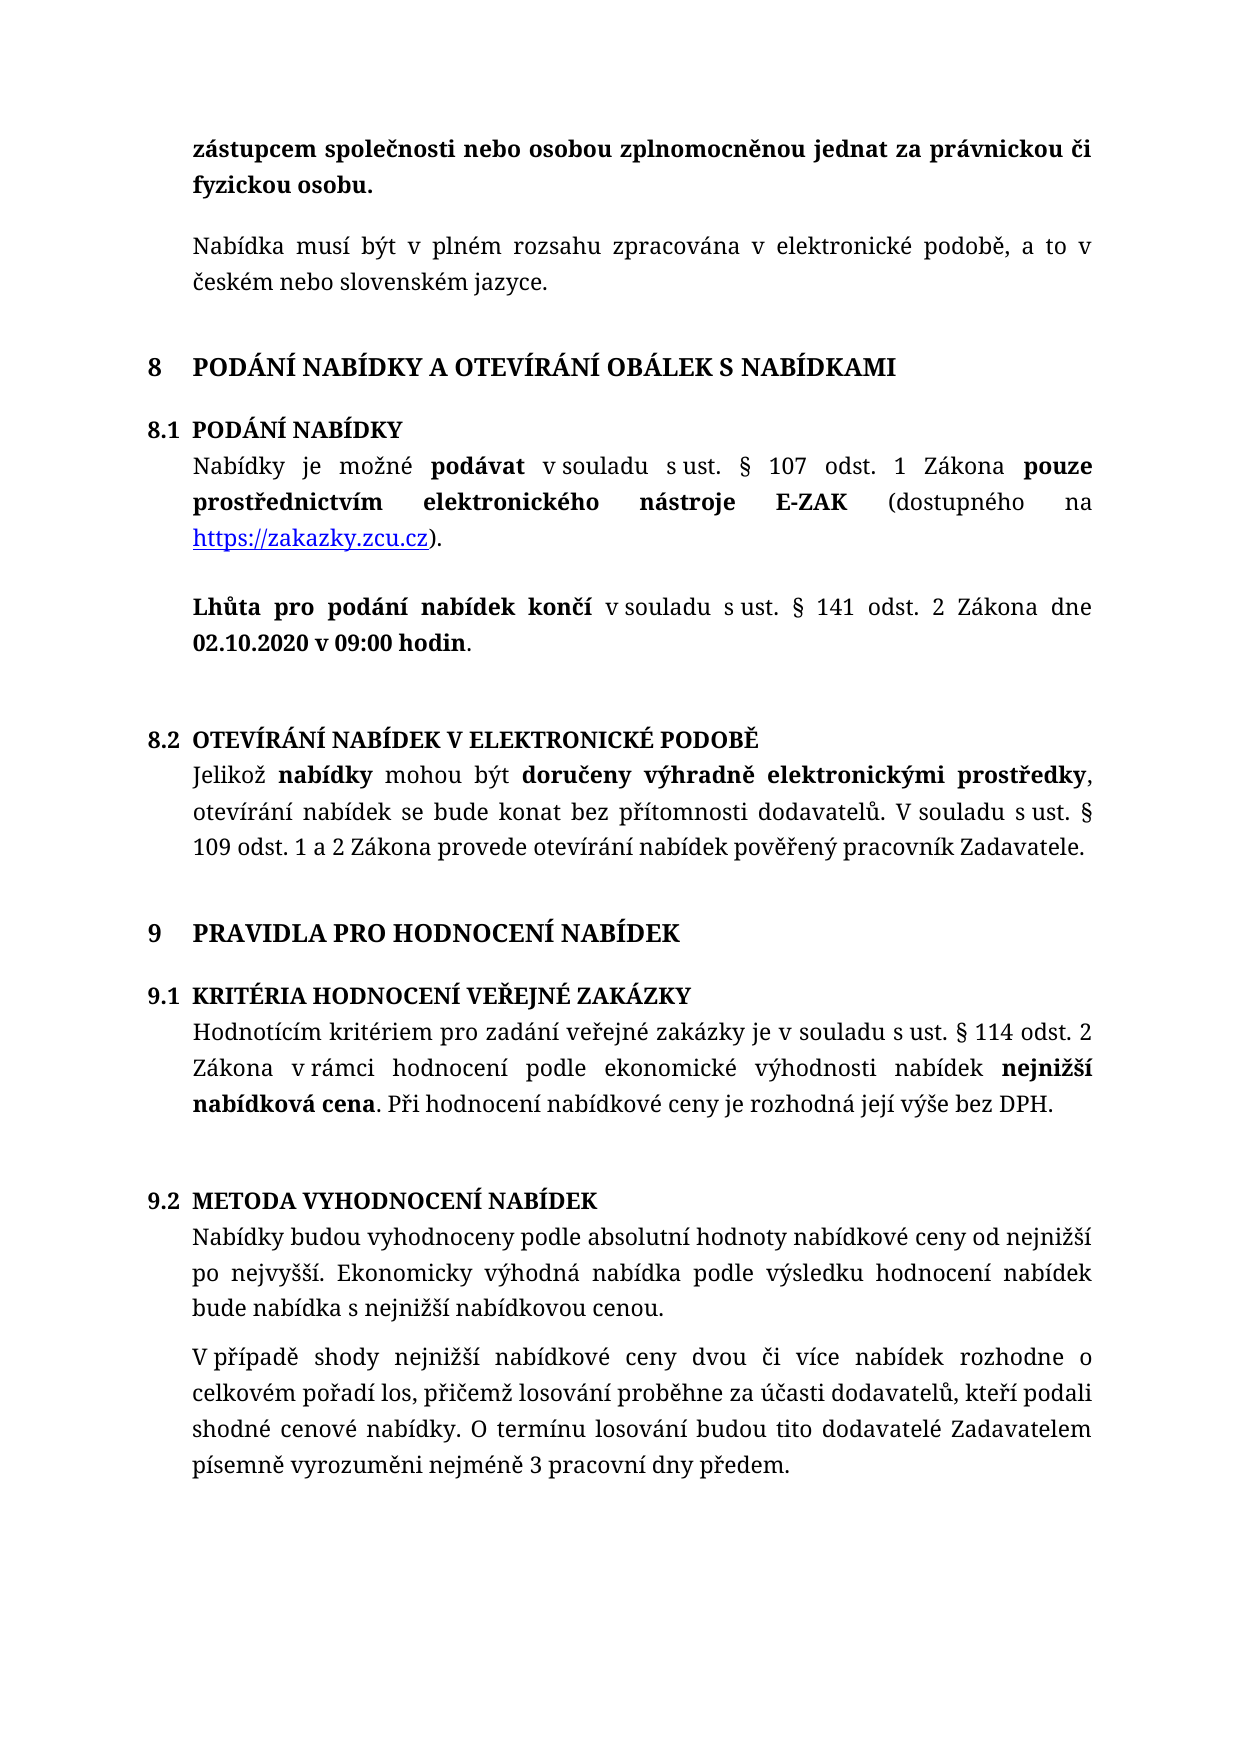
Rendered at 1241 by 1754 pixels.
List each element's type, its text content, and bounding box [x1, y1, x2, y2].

text Jelikož nabídky mohou být doručeny výhradně elektronickými prostředky, otevírání nabídek se bude konat bez přítomnosti dodavatelů. V souladu s ust. § 109 odst. 1 a 2 Zákona provede otevírání nabídek pověřený pracovník Zadavatele. [193, 759, 1093, 863]
subtitle OTEVÍRÁNÍ NABÍDEK V ELEKTRONICKÉ PODOBĚ [148, 723, 1093, 755]
subtitle PODÁNÍ NABÍDKY [147, 414, 1093, 446]
subtitle PODÁNÍ NABÍDKY A OTEVÍRÁNÍ OBÁLEK S NABÍDKAMI [148, 350, 1093, 384]
text Nabídky je možné podávat v souladu s ust. § 107 odst. 1 Zákona pouze prostřednictvím elektronického nástroje E-ZAK (dostupného na https://zakazky.zcu.cz). [193, 450, 1093, 553]
subtitle KRITÉRIA HODNOCENÍ VEŘEJNÉ ZAKÁZKY [147, 980, 1093, 1011]
text V případě shody nejnižší nabídkové ceny dvou či více nabídek rozhodne o celkovém pořadí los, přičemž losování proběhne za účasti dodavatelů, kteří podali shodné cenové nabídky. O termínu losování budou tito dodavatelé Zadavatelem písemně vyrozuměni nejméně 3 pracovní dny předem. [192, 1341, 1093, 1480]
subtitle METODA VYHODNOCENÍ NABÍDEK [147, 1184, 1093, 1216]
text Nabídky budou vyhodnoceny podle absolutní hodnoty nabídkové ceny od nejnižší po nejvyšší. Ekonomicky výhodná nabídka podle výsledku hodnocení nabídek bude nabídka s nejnižší nabídkovou cenou. [192, 1221, 1093, 1324]
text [193, 133, 1093, 200]
subtitle PRAVIDLA PRO HODNOCENÍ NABÍDEK [148, 916, 1093, 950]
text Nabídka musí být v plném rozsahu zpracována v elektronické podobě, a to v českém nebo slovenském jazyce. [192, 230, 1093, 297]
text Lhůta pro podání nabídek končí v souladu s ust. § 141 odst. 2 Zákona dne 02.10.2020 v 09:00 hodin. [193, 591, 1093, 658]
text Hodnotícím kritériem pro zadání veřejné zakázky je v souladu s ust. § 114 odst. 2 Zákona v rámci hodnocení podle ekonomické výhodnosti nabídek nejnižší nabídková cena. Při hodnocení nabídkové ceny je rozhodná její výše bez DPH. [193, 1016, 1093, 1119]
